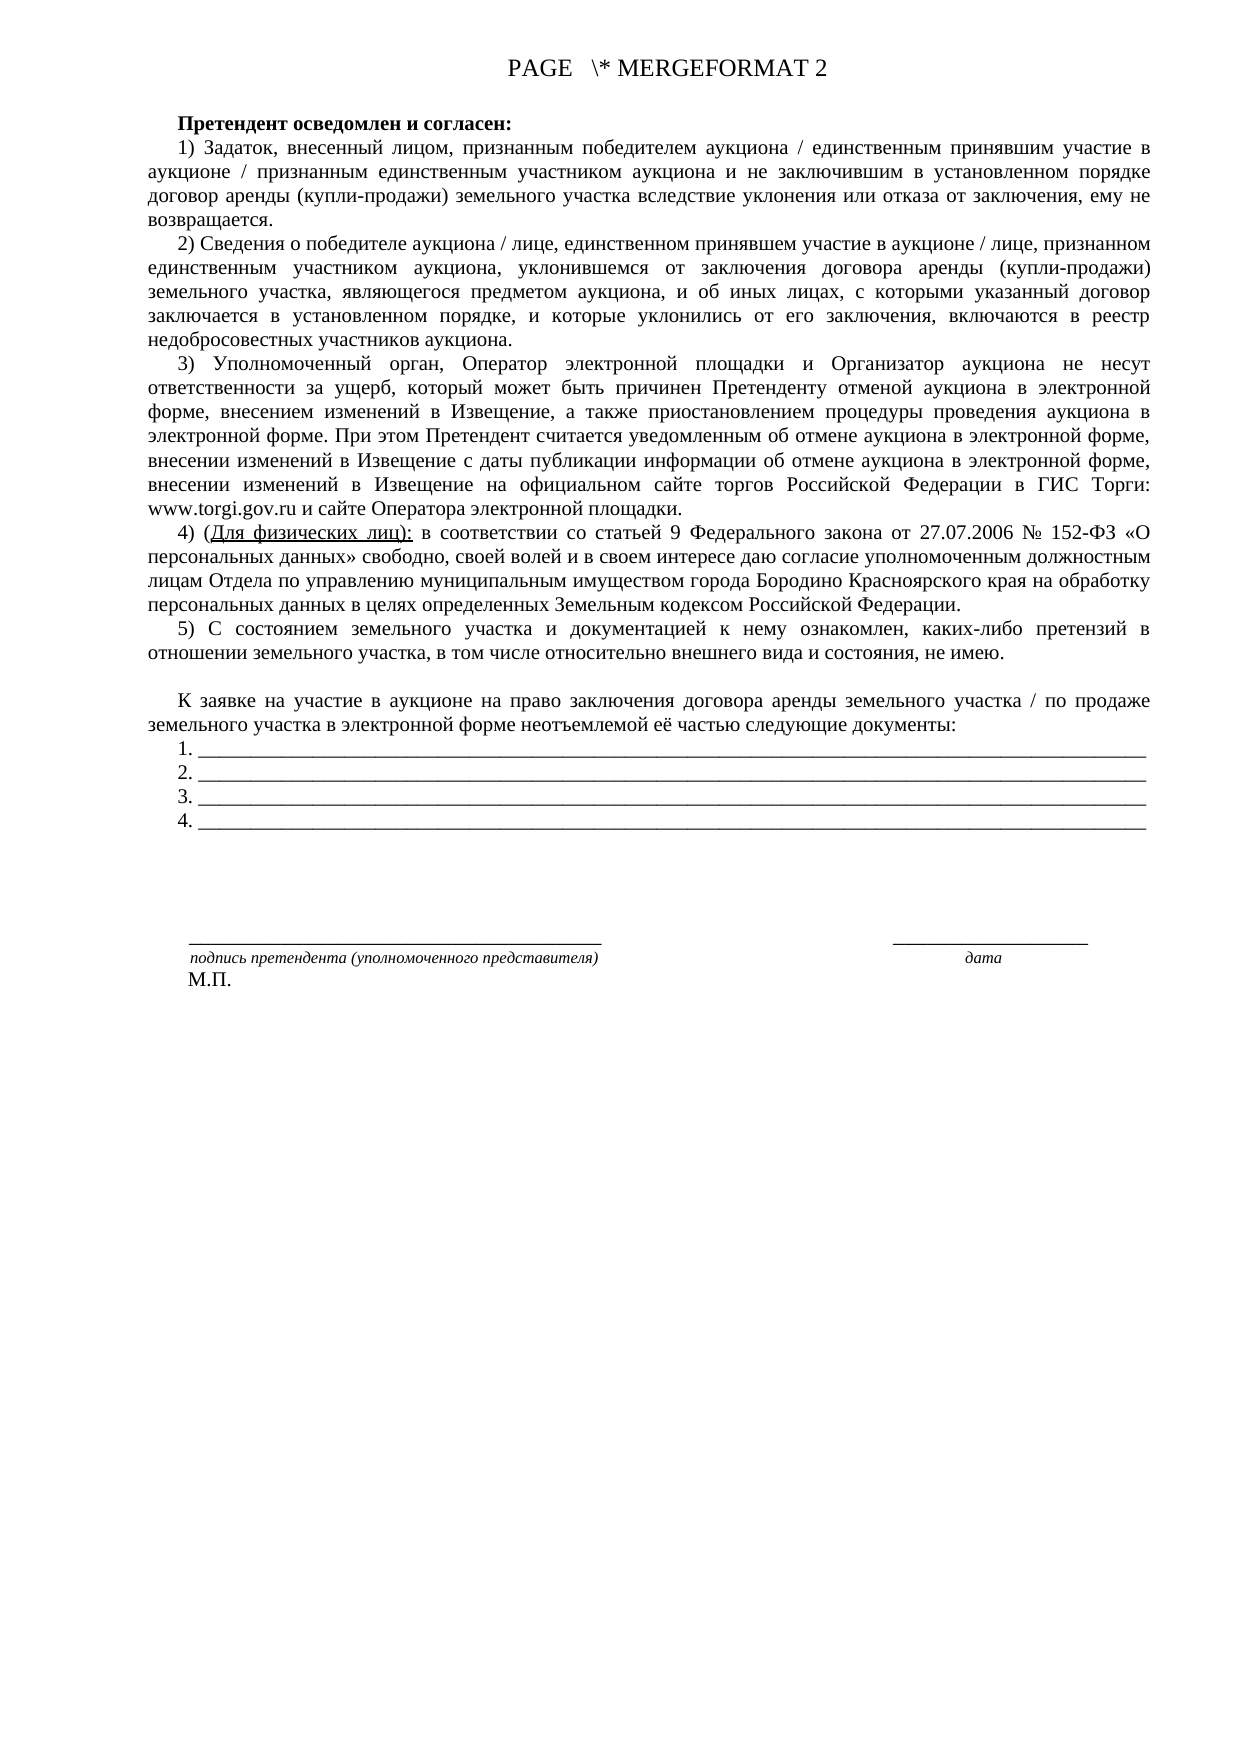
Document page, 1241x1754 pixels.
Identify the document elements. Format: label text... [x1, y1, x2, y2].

table_header ____________________________________ _________________ [103, 881, 1211, 948]
text 4. ___________________________________________________________________________________________ [148, 808, 1152, 832]
text 4) (Для физических лиц): в соответствии со статьей 9 Федерального закона от 27.07.2006 № 152-ФЗ «О персональных данных» свободно, своей волей и в своем интересе даю согласие уполномоченным должностным лицам Отдела по управлению муниципальным имуществом города Бородино Красноярского края на обработку персональных данных в целях определенных Земельным кодексом Российской Федерации. [148, 520, 1152, 616]
text 2) Сведения о победителе аукциона / лице, единственном принявшем участие в аукционе / лице, признанном единственным участником аукциона, уклонившемся от заключения договора аренды (купли-продажи) земельного участка, являющегося предметом аукциона, и об иных лицах, с которыми указанный договор заключается в установленном порядке, и которые уклонились от его заключения, включаются в реестр недобросовестных участников аукциона. [148, 231, 1152, 351]
text 5) С состоянием земельного участка и документацией к нему ознакомлен, каких-либо претензий в отношении земельного участка, в том числе относительно внешнего вида и состояния, не имею. [148, 616, 1152, 664]
text подпись претендента (уполномоченного представителя) дата [177, 948, 1152, 967]
text 3) Уполномоченный орган, Оператор электронной площадки и Организатор аукциона не несут ответственности за ущерб, который может быть причинен Претенденту отменой аукциона в электронной форме, внесением изменений в Извещение, а также приостановлением процедуры проведения аукциона в электронной форме. При этом Претендент считается уведомленным об отмене аукциона в электронной форме, внесении изменений в Извещение с даты публикации информации об отмене аукциона в электронной форме, внесении изменений в Извещение на официальном сайте торгов Российской Федерации в ГИС Торги: www.torgi.gov.ru и сайте Оператора электронной площадки. [148, 351, 1152, 520]
text К заявке на участие в аукционе на право заключения договора аренды земельного участка / по продаже земельного участка в электронной форме неотъемлемой её частью следующие документы: [148, 688, 1152, 736]
text М.П. [177, 967, 1152, 991]
text 2. ___________________________________________________________________________________________ [148, 760, 1152, 784]
text 1. ___________________________________________________________________________________________ [148, 736, 1152, 760]
text 1) Задаток, внесенный лицом, признанным победителем аукциона / единственным принявшим участие в аукционе / признанным единственным участником аукциона и не заключившим в установленном порядке договор аренды (купли-продажи) земельного участка вследствие уклонения или отказа от заключения, ему не возвращается. [148, 135, 1152, 231]
text Претендент осведомлен и согласен: [177, 111, 1152, 135]
text 3. ___________________________________________________________________________________________ [148, 784, 1152, 808]
